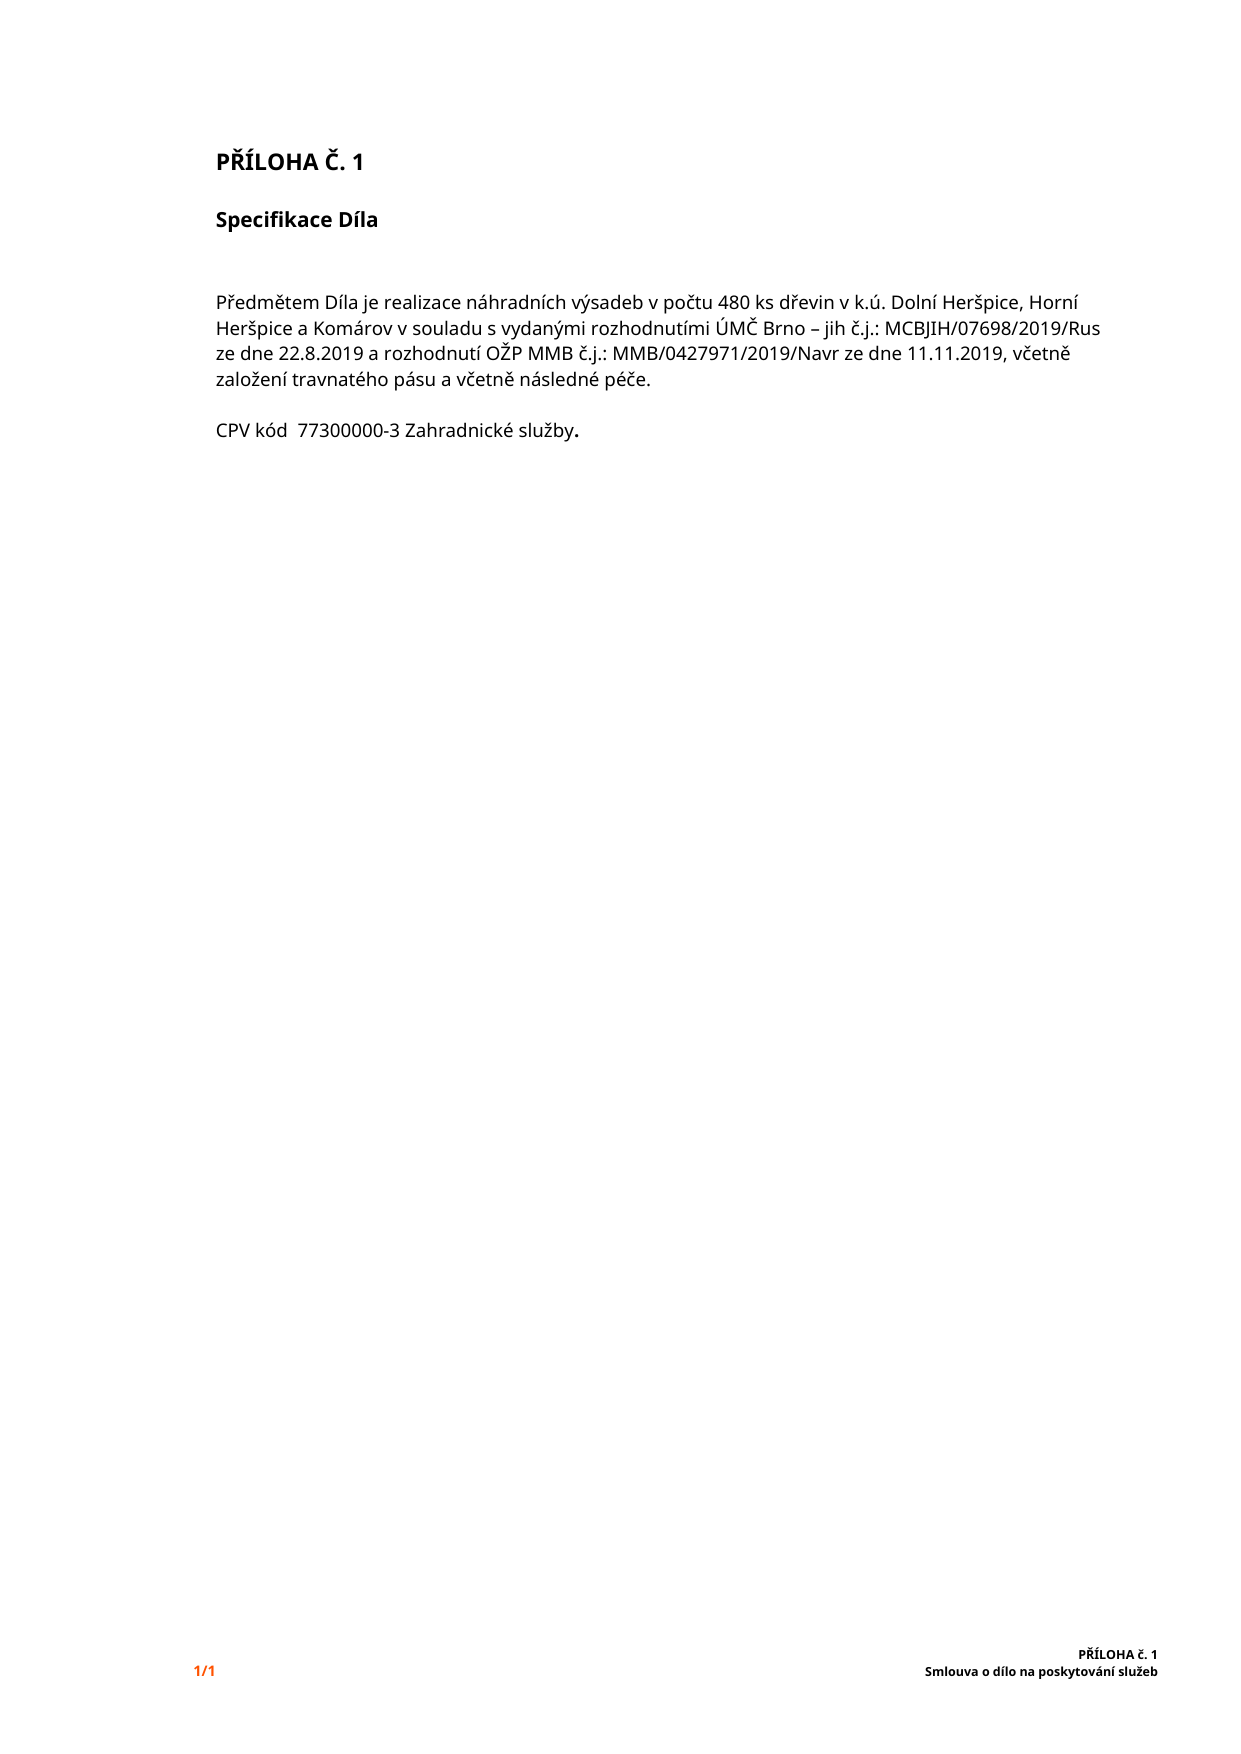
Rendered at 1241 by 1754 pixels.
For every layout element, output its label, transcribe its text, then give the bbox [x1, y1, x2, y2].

text CPV kód 77300000-3 Zahradnické služby. [216, 417, 1122, 442]
text Specifikace Díla [216, 205, 1122, 233]
text Předmětem Díla je realizace náhradních výsadeb v počtu 480 ks dřevin v k.ú. Dolní Heršpice, Horní Heršpice a Komárov v souladu s vydanými rozhodnutími ÚMČ Brno – jih č.j.: MCBJIH/07698/2019/Rus ze dne 22.8.2019 a rozhodnutí OŽP MMB č.j.: MMB/0427971/2019/Navr ze dne 11.11.2019, včetně založení travnatého pásu a včetně následné péče. [216, 289, 1122, 391]
text Příloha č. 1 [216, 146, 1122, 177]
